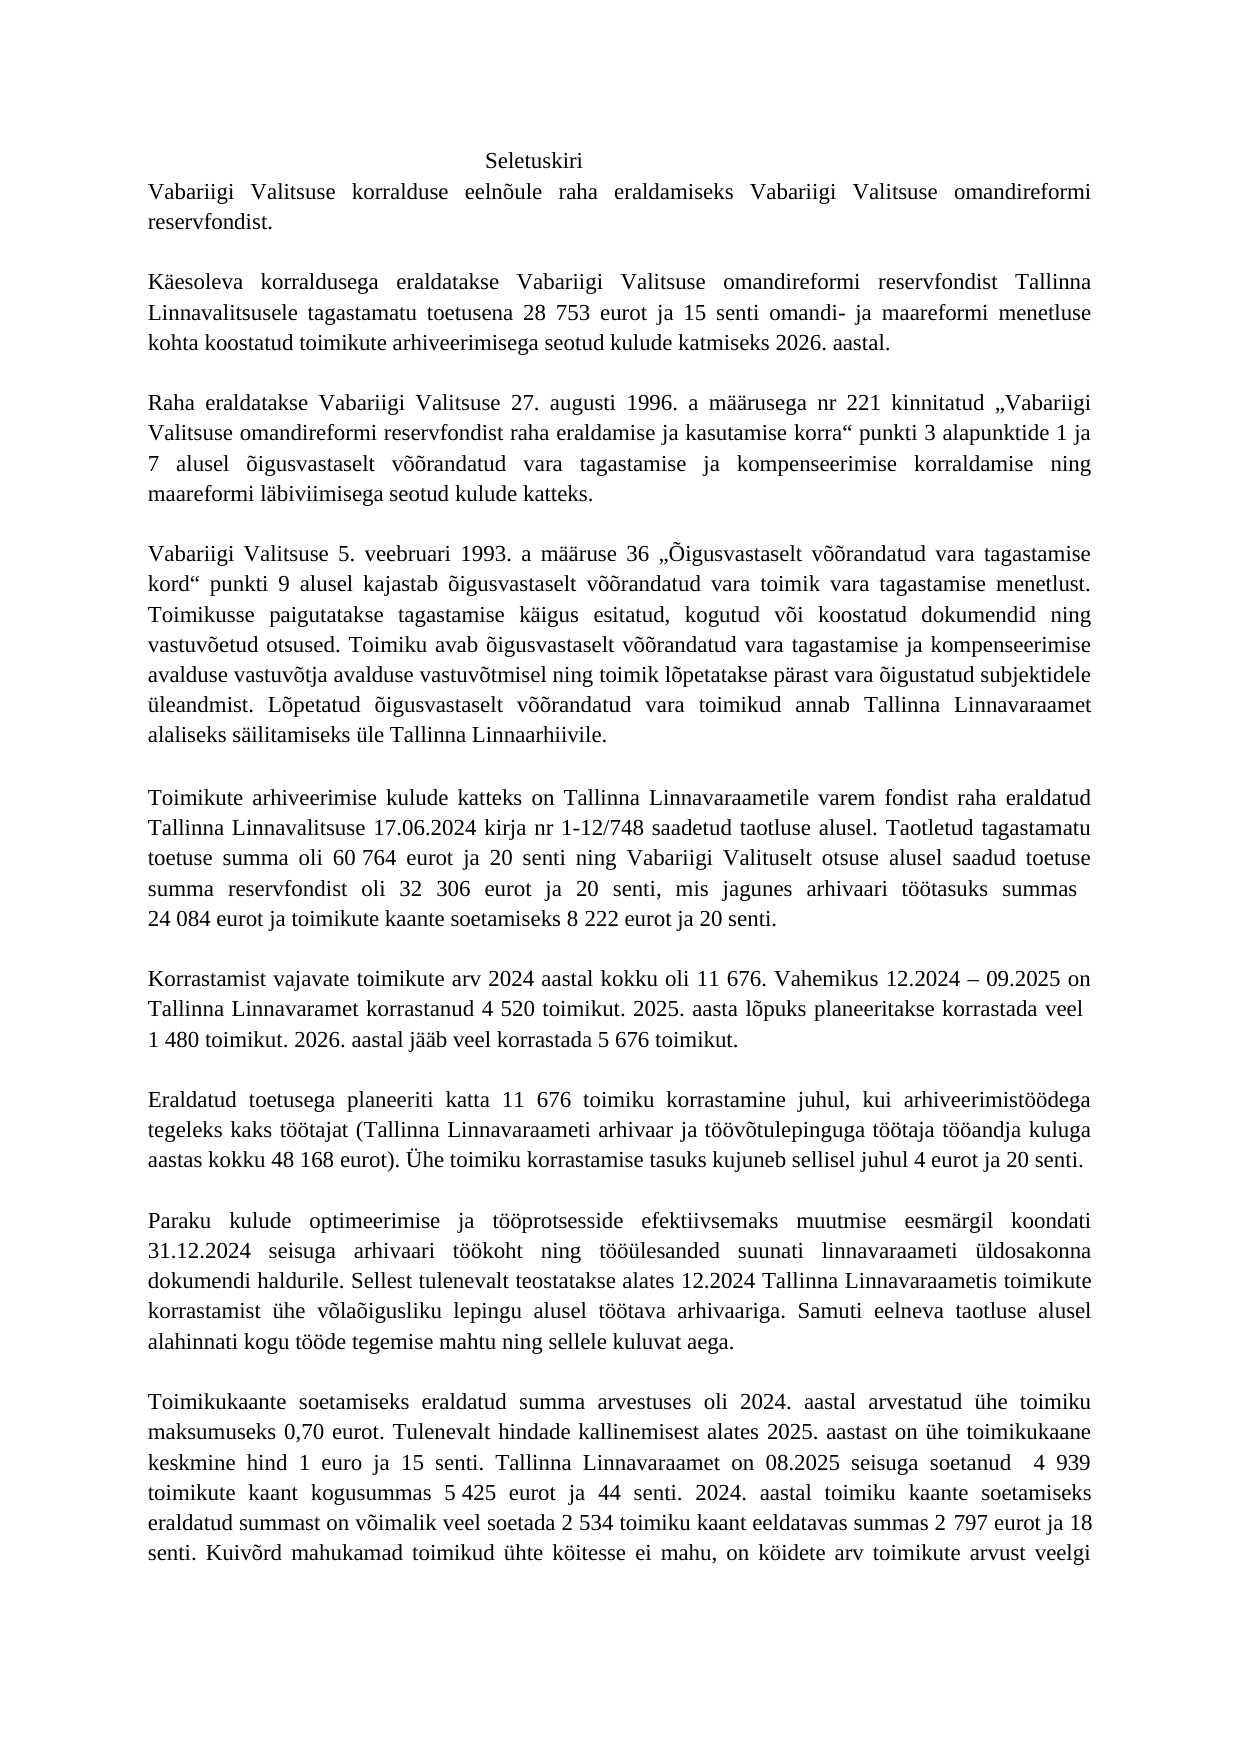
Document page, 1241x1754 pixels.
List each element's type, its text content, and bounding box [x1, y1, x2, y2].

text Vabariigi Valitsuse 5. veebruari 1993. a määruse 36 „Õigusvastaselt võõrandatud vara tagastamise kord“ punkti 9 alusel kajastab õigusvastaselt võõrandatud vara toimik vara tagastamise menetlust. Toimikusse paigutatakse tagastamise käigus esitatud, kogutud või koostatud dokumendid ning vastuvõetud otsused. Toimiku avab õigusvastaselt võõrandatud vara tagastamise ja kompenseerimise avalduse vastuvõtja avalduse vastuvõtmisel ning toimik lõpetatakse pärast vara õigustatud subjektidele üleandmist. Lõpetatud õigusvastaselt võõrandatud vara toimikud annab Tallinna Linnavaraamet alaliseks säilitamiseks üle Tallinna Linnaarhiivile. [148, 540, 1093, 748]
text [148, 1388, 1093, 1566]
text Käesoleva korraldusega eraldatakse Vabariigi Valitsuse omandireformi reservfondist Tallinna Linnavalitsusele tagastamatu toetusena 28 753 eurot ja 15 senti omandi- ja maareformi menetluse kohta koostatud toimikute arhiveerimisega seotud kulude katmiseks 2026. aastal. [148, 268, 1093, 355]
text Vabariigi Valitsuse korralduse eelnõule raha eraldamiseks Vabariigi Valitsuse omandireformi reservfondist. [148, 178, 1093, 234]
text Paraku kulude optimeerimise ja tööprotsesside efektiivsemaks muutmise eesmärgil koondati 31.12.2024 seisuga arhivaari töökoht ning tööülesanded suunati linnavaraameti üldosakonna dokumendi haldurile. Sellest tulenevalt teostatakse alates 12.2024 Tallinna Linnavaraametis toimikute korrastamist ühe võlaõigusliku lepingu alusel töötava arhivaariga. Samuti eelneva taotluse alusel alahinnati kogu tööde tegemise mahtu ning sellele kuluvat aega. [148, 1207, 1093, 1354]
text Eraldatud toetusega planeeriti katta 11 676 toimiku korrastamine juhul, kui arhiveerimistöödega tegeleks kaks töötajat (Tallinna Linnavaraameti arhivaar ja töövõtulepinguga töötaja tööandja kuluga aastas kokku 48 168 eurot). Ühe toimiku korrastamise tasuks kujuneb sellisel juhul 4 eurot ja 20 senti. [148, 1086, 1093, 1173]
text Korrastamist vajavate toimikute arv 2024 aastal kokku oli 11 676. Vahemikus 12.2024 – 09.2025 on Tallinna Linnavaramet korrastanud 4 520 toimikut. 2025. aasta lõpuks planeeritakse korrastada veel 1 480 toimikut. 2026. aastal jääb veel korrastada 5 676 toimikut. [148, 965, 1093, 1052]
text Seletuskiri [148, 148, 1093, 174]
text Toimikute arhiveerimise kulude katteks on Tallinna Linnavaraametile varem fondist raha eraldatud Tallinna Linnavalitsuse 17.06.2024 kirja nr 1-12/748 saadetud taotluse alusel. Taotletud tagastamatu toetuse summa oli 60 764 eurot ja 20 senti ning Vabariigi Valituselt otsuse alusel saadud toetuse summa reservfondist oli 32 306 eurot ja 20 senti, mis jagunes arhivaari töötasuks summas 24 084 eurot ja toimikute kaante soetamiseks 8 222 eurot ja 20 senti. [148, 784, 1093, 931]
text Raha eraldatakse Vabariigi Valitsuse 27. augusti 1996. a määrusega nr 221 kinnitatud „Vabariigi Valitsuse omandireformi reservfondist raha eraldamise ja kasutamise korra“ punkti 3 alapunktide 1 ja 7 alusel õigusvastaselt võõrandatud vara tagastamise ja kompenseerimise korraldamise ning maareformi läbiviimisega seotud kulude katteks. [148, 389, 1093, 506]
